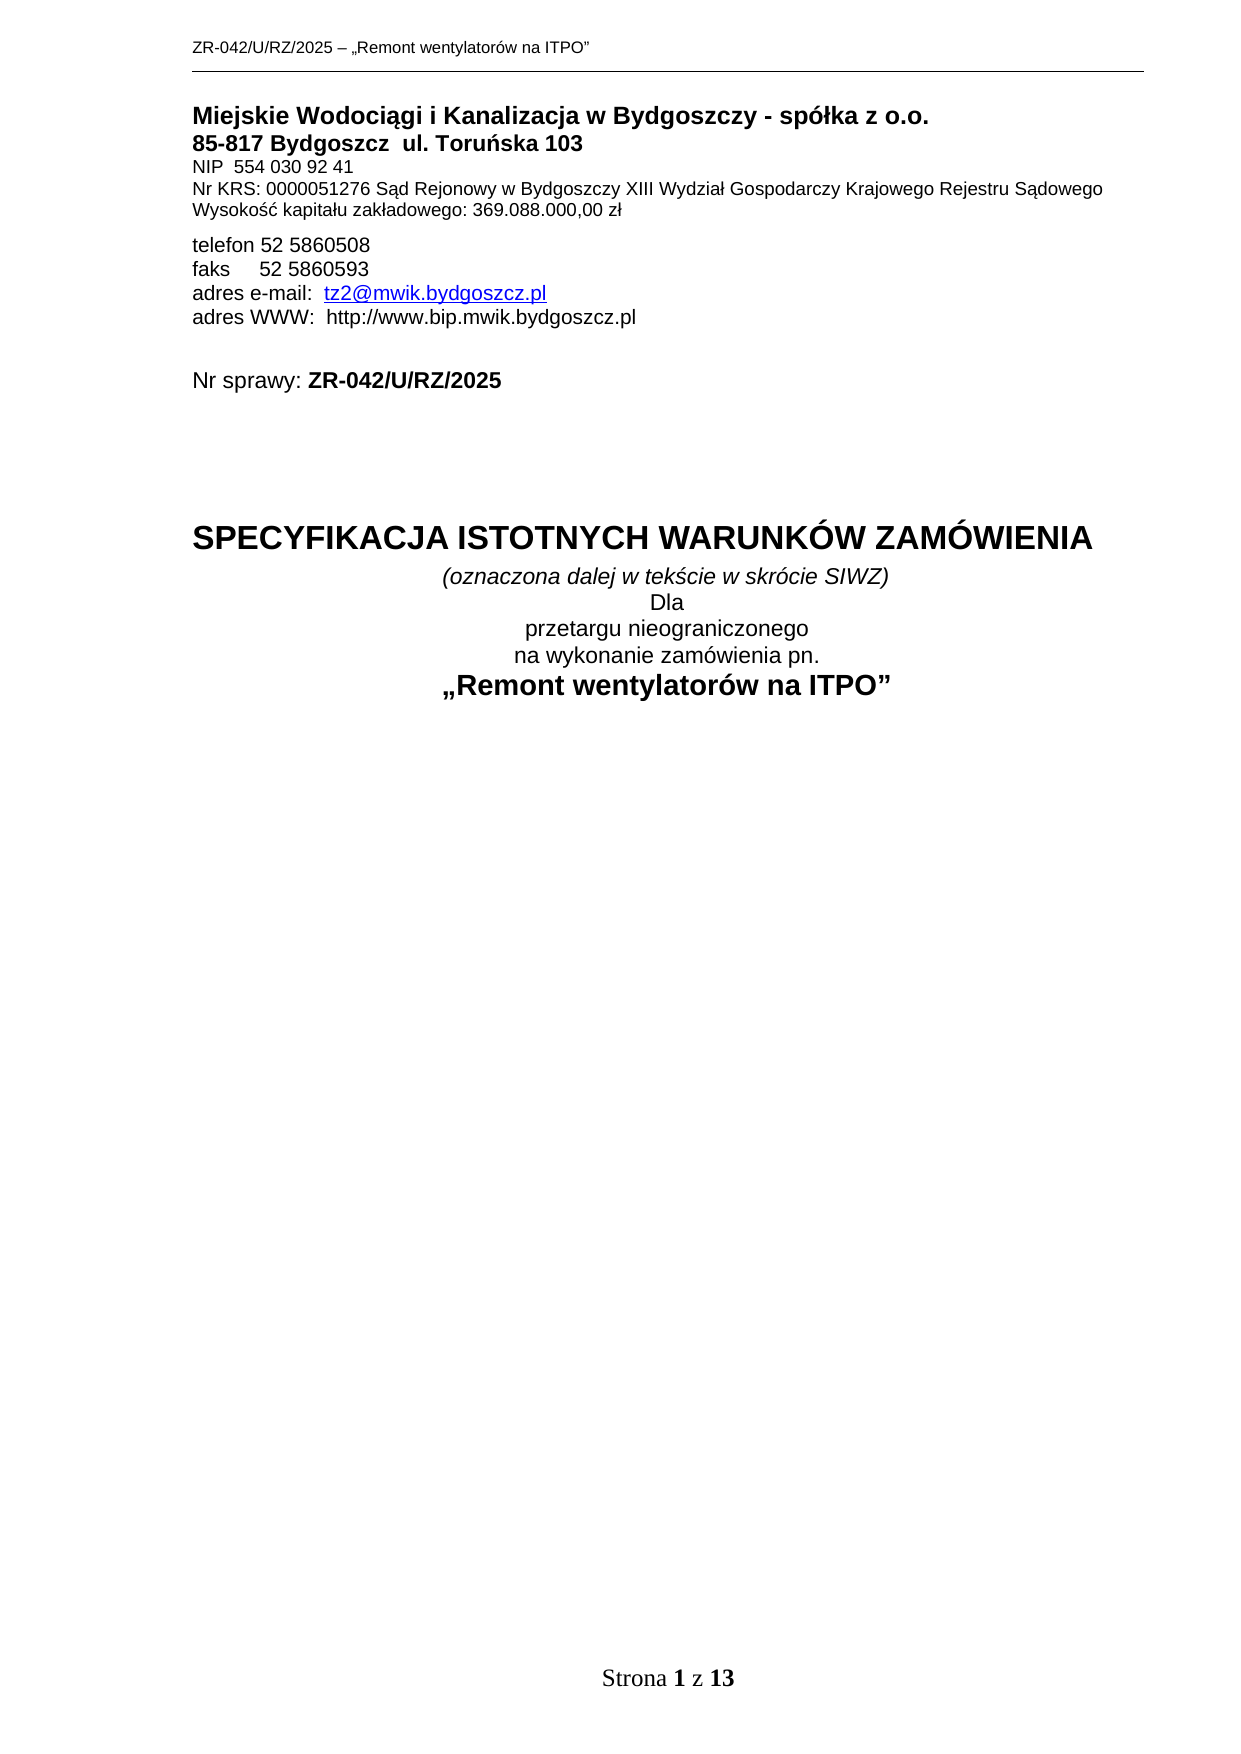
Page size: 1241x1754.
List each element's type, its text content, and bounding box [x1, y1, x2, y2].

text faks 52 5860593 [192, 257, 1144, 281]
subtitle SPECYFIKACJA ISTOTNYCH WARUNKÓW ZAMÓWIENIA [192, 518, 1144, 556]
text Nr KRS: 0000051276 Sąd Rejonowy w Bydgoszczy XIII Wydział Gospodarczy Krajowego Rejestru Sądowego [192, 178, 1144, 199]
text telefon 52 5860508 [192, 233, 1144, 257]
text Miejskie Wodociągi i Kanalizacja w Bydgoszczy - spółka z o.o. [192, 101, 1144, 130]
title na wykonanie zamówienia pn. [192, 642, 1141, 668]
text Nr sprawy: ZR-042/U/RZ/2025 [192, 367, 1144, 393]
title (oznaczona dalej w tekście w skrócie SIWZ) [192, 563, 1141, 589]
text Wysokość kapitału zakładowego: 369.088.000,00 zł [192, 199, 1144, 221]
title „Remont wentylatorów na ITPO” [192, 668, 1141, 702]
title Dla [192, 589, 1141, 615]
text adres WWW: http://www.bip.mwik.bydgoszcz.pl [192, 305, 1144, 329]
title przetargu nieograniczonego [192, 615, 1141, 642]
text 85-817 Bydgoszcz ul. Toruńska 103 [192, 130, 1144, 156]
text adres e-mail: tz2@mwik.bydgoszcz.pl [192, 281, 1144, 305]
text NIP 554 030 92 41 [192, 156, 1144, 178]
